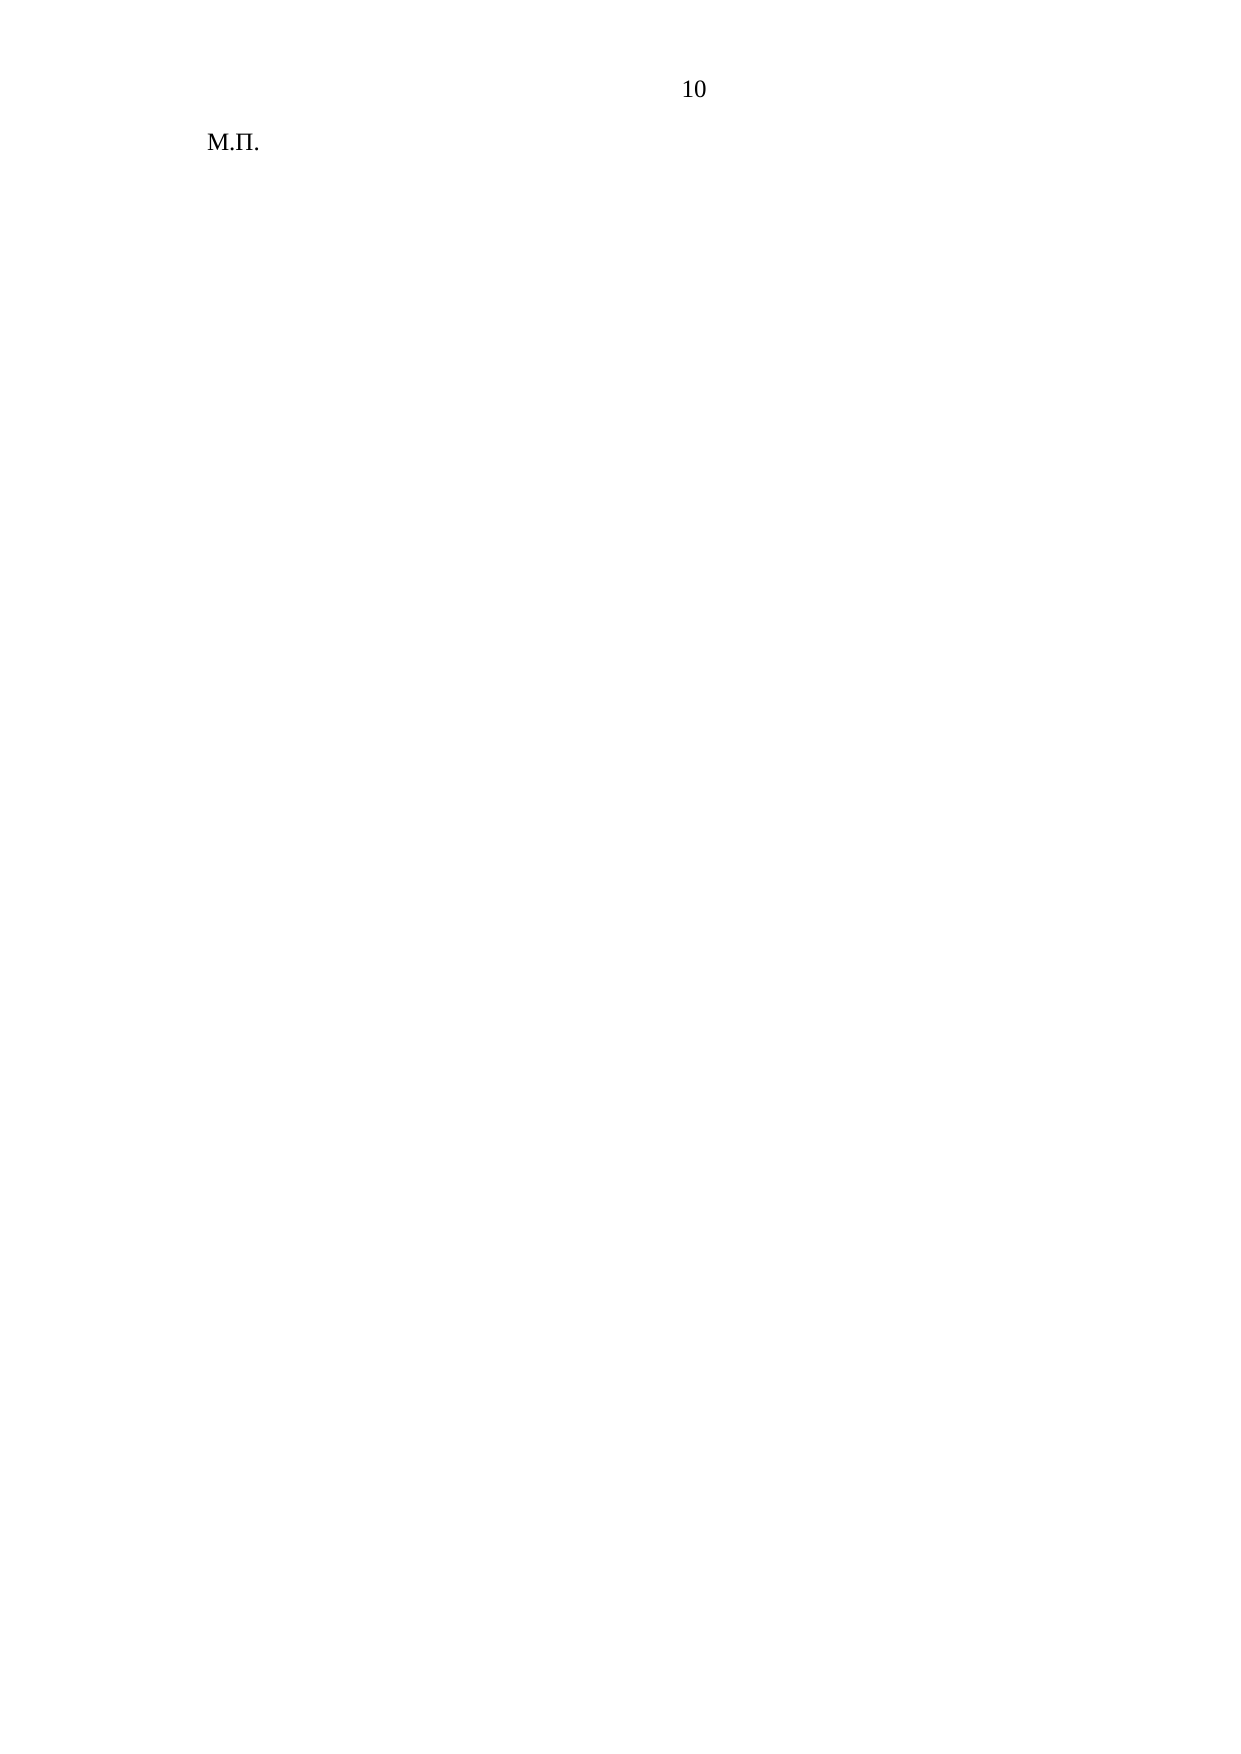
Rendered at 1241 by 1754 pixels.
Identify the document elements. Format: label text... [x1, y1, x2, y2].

text М.П. [207, 127, 1181, 155]
